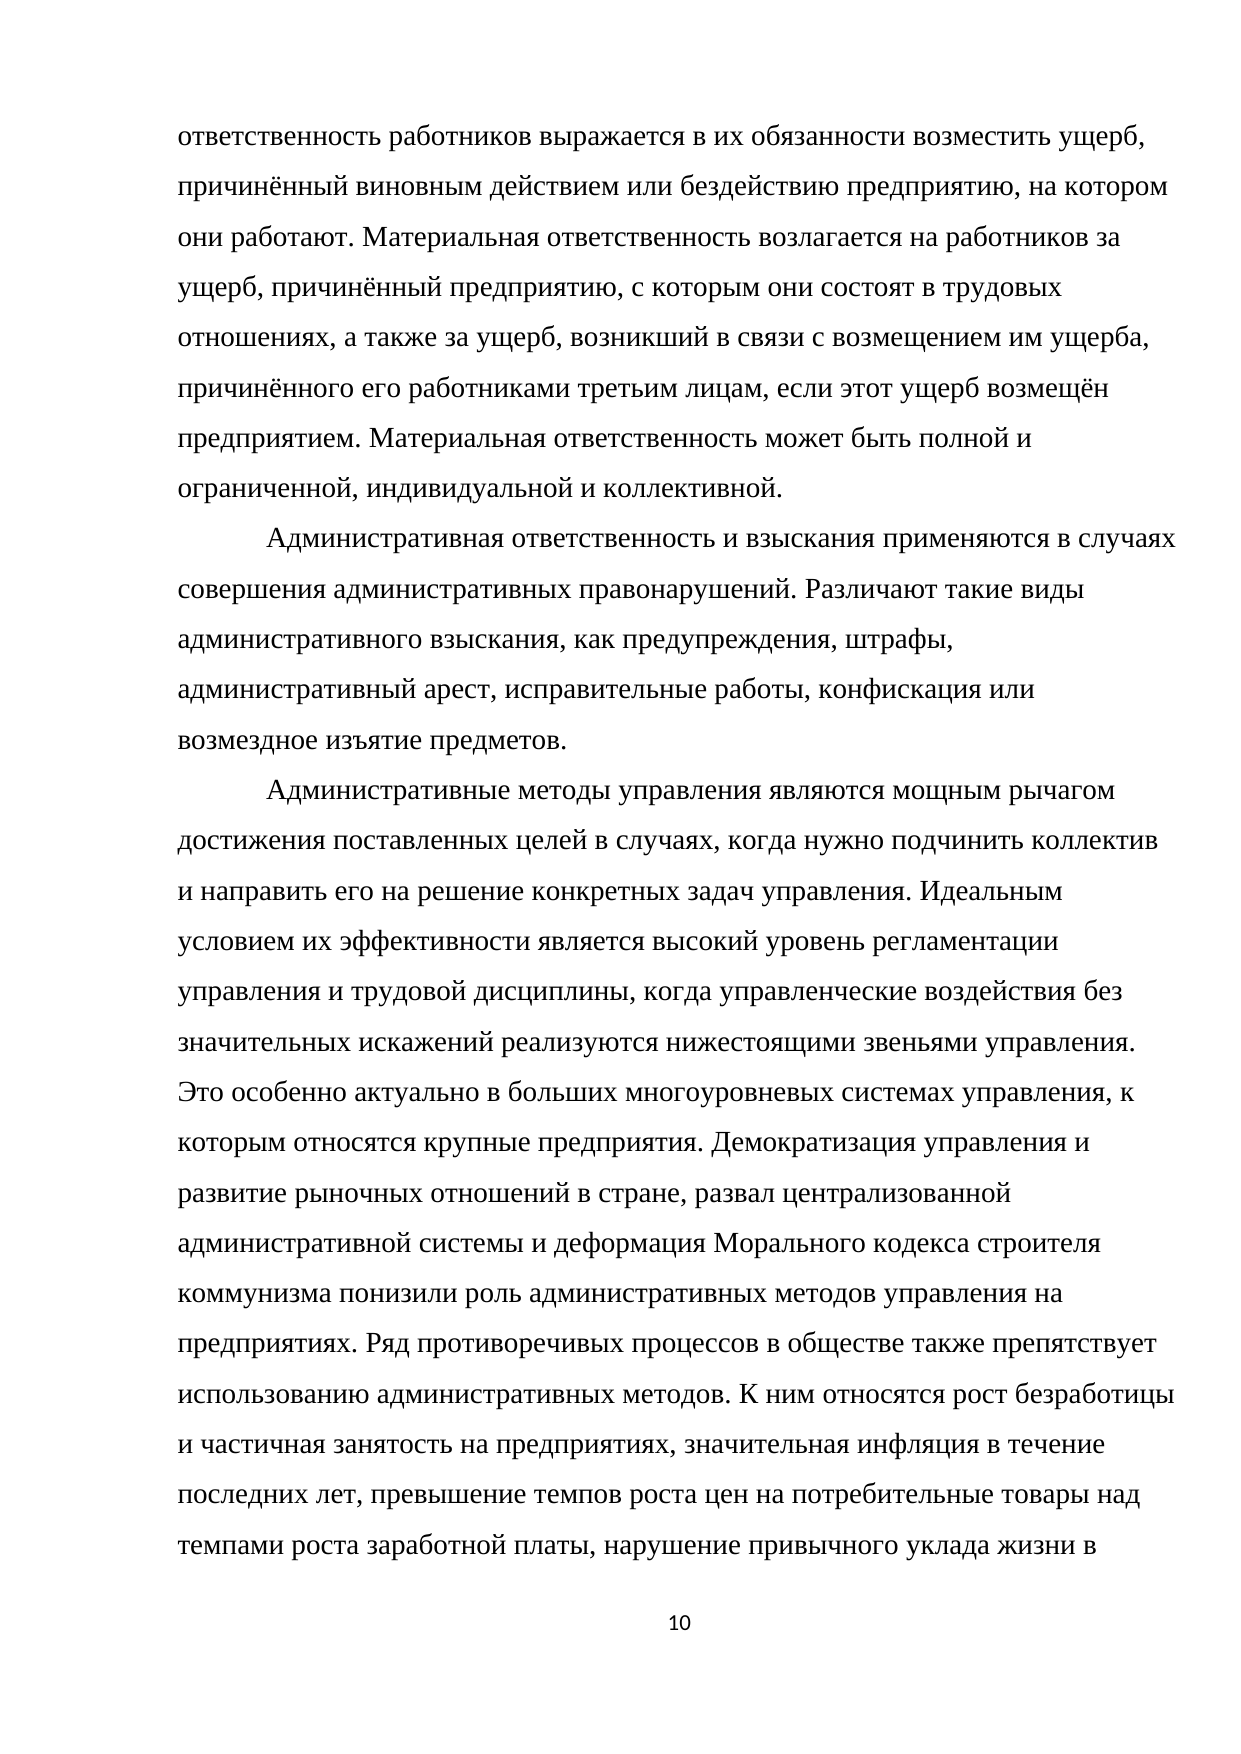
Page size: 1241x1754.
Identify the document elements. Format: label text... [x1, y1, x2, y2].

text Административная ответственность и взыскания применяются в случаях совершения административных правонарушений. Различают такие виды административного взыскания, как предупреждения, штрафы, административный арест, исправительные работы, конфискация или возмездное изъятие предметов. [177, 521, 1181, 755]
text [177, 772, 1181, 1560]
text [177, 118, 1181, 504]
